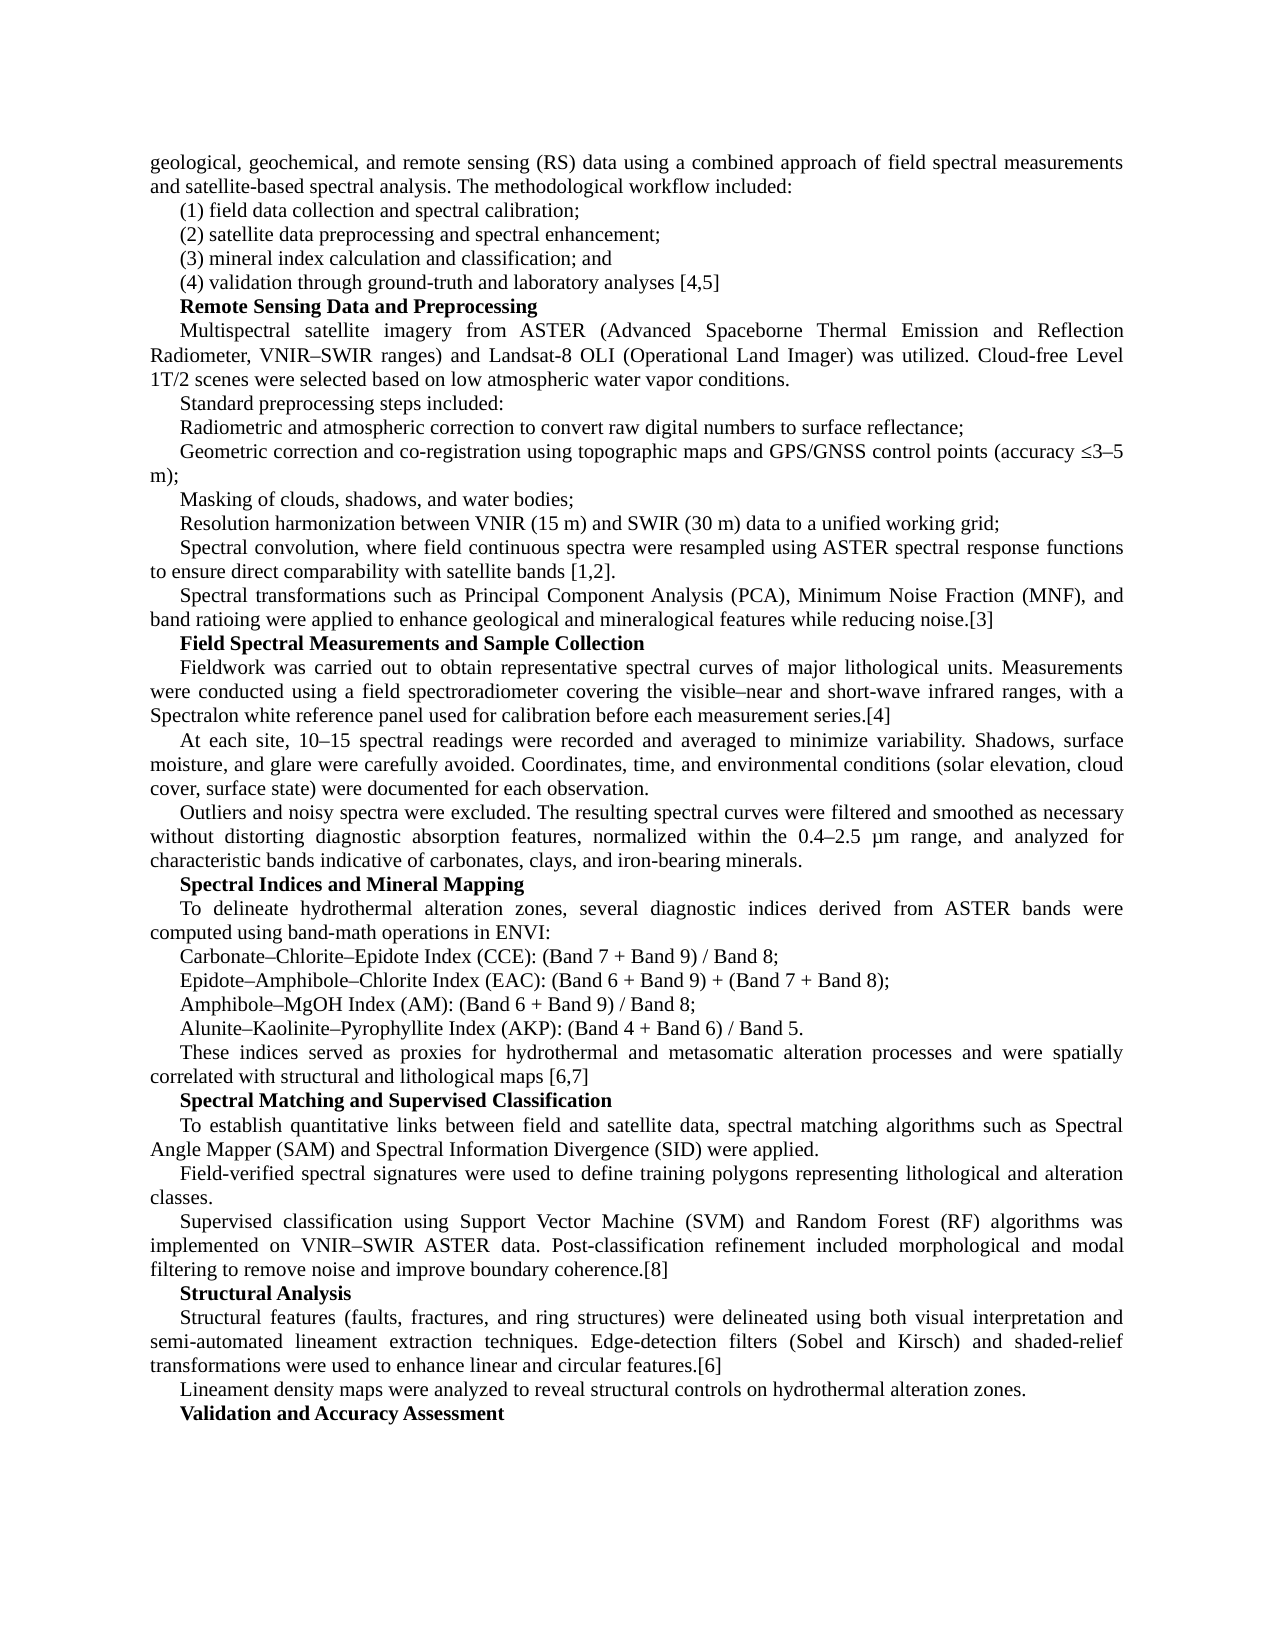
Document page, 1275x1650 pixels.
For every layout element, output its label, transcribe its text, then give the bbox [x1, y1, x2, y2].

text Masking of clouds, shadows, and water bodies; [150, 487, 1125, 511]
text Structural features (faults, fractures, and ring structures) were delineated using both visual interpretation and semi-automated lineament extraction techniques. Edge-detection filters (Sobel and Kirsch) and shaded-relief transformations were used to enhance linear and circular features.[6] [150, 1305, 1125, 1377]
text Radiometric and atmospheric correction to convert raw digital numbers to surface reflectance; [150, 415, 1125, 439]
text Validation and Accuracy Assessment [150, 1401, 1125, 1425]
text Field Spectral Measurements and Sample Collection [150, 631, 1125, 655]
text (1) field data collection and spectral calibration; [150, 198, 1125, 222]
text To establish quantitative links between field and satellite data, spectral matching algorithms such as Spectral Angle Mapper (SAM) and Spectral Information Divergence (SID) were applied. [150, 1112, 1125, 1161]
text Remote Sensing Data and Preprocessing [150, 294, 1125, 318]
text Spectral Matching and Supervised Classification [150, 1088, 1125, 1112]
text Structural Analysis [150, 1281, 1125, 1305]
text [150, 150, 1125, 198]
text Epidote–Amphibole–Chlorite Index (EAC): (Band 6 + Band 9) + (Band 7 + Band 8); [150, 968, 1125, 992]
text Spectral Indices and Mineral Mapping [150, 872, 1125, 896]
text Multispectral satellite imagery from ASTER (Advanced Spaceborne Thermal Emission and Reflection Radiometer, VNIR–SWIR ranges) and Landsat-8 OLI (Operational Land Imager) was utilized. Cloud-free Level 1T/2 scenes were selected based on low atmospheric water vapor conditions. [150, 318, 1125, 391]
text At each site, 10–15 spectral readings were recorded and averaged to minimize variability. Shadows, surface moisture, and glare were carefully avoided. Coordinates, time, and environmental conditions (solar elevation, cloud cover, surface state) were documented for each observation. [150, 727, 1125, 800]
text Field-verified spectral signatures were used to define training polygons representing lithological and alteration classes. [150, 1161, 1125, 1209]
text Standard preprocessing steps included: [150, 391, 1125, 415]
text Outliers and noisy spectra were excluded. The resulting spectral curves were filtered and smoothed as necessary without distorting diagnostic absorption features, normalized within the 0.4–2.5 µm range, and analyzed for characteristic bands indicative of carbonates, clays, and iron-bearing minerals. [150, 800, 1125, 872]
text Spectral convolution, where field continuous spectra were resampled using ASTER spectral response functions to ensure direct comparability with satellite bands [1,2]. [150, 535, 1125, 583]
text Spectral transformations such as Principal Component Analysis (PCA), Minimum Noise Fraction (MNF), and band ratioing were applied to enhance geological and mineralogical features while reducing noise.[3] [150, 583, 1125, 631]
text Supervised classification using Support Vector Machine (SVM) and Random Forest (RF) algorithms was implemented on VNIR–SWIR ASTER data. Post-classification refinement included morphological and modal filtering to remove noise and improve boundary coherence.[8] [150, 1209, 1125, 1281]
text Alunite–Kaolinite–Pyrophyllite Index (AKP): (Band 4 + Band 6) / Band 5. [150, 1016, 1125, 1040]
text Fieldwork was carried out to obtain representative spectral curves of major lithological units. Measurements were conducted using a field spectroradiometer covering the visible–near and short-wave infrared ranges, with a Spectralon white reference panel used for calibration before each measurement series.[4] [150, 655, 1125, 727]
text Resolution harmonization between VNIR (15 m) and SWIR (30 m) data to a unified working grid; [150, 511, 1125, 535]
text These indices served as proxies for hydrothermal and metasomatic alteration processes and were spatially correlated with structural and lithological maps [6,7] [150, 1040, 1125, 1088]
text Geometric correction and co-registration using topographic maps and GPS/GNSS control points (accuracy ≤3–5 m); [150, 439, 1125, 487]
text Amphibole–MgOH Index (AM): (Band 6 + Band 9) / Band 8; [150, 992, 1125, 1016]
text (4) validation through ground-truth and laboratory analyses [4,5] [150, 270, 1125, 294]
text To delineate hydrothermal alteration zones, several diagnostic indices derived from ASTER bands were computed using band-math operations in ENVI: [150, 896, 1125, 944]
text Carbonate–Chlorite–Epidote Index (CCE): (Band 7 + Band 9) / Band 8; [150, 944, 1125, 968]
text (2) satellite data preprocessing and spectral enhancement; [150, 222, 1125, 246]
text Lineament density maps were analyzed to reveal structural controls on hydrothermal alteration zones. [150, 1377, 1125, 1401]
text (3) mineral index calculation and classification; and [150, 246, 1125, 270]
